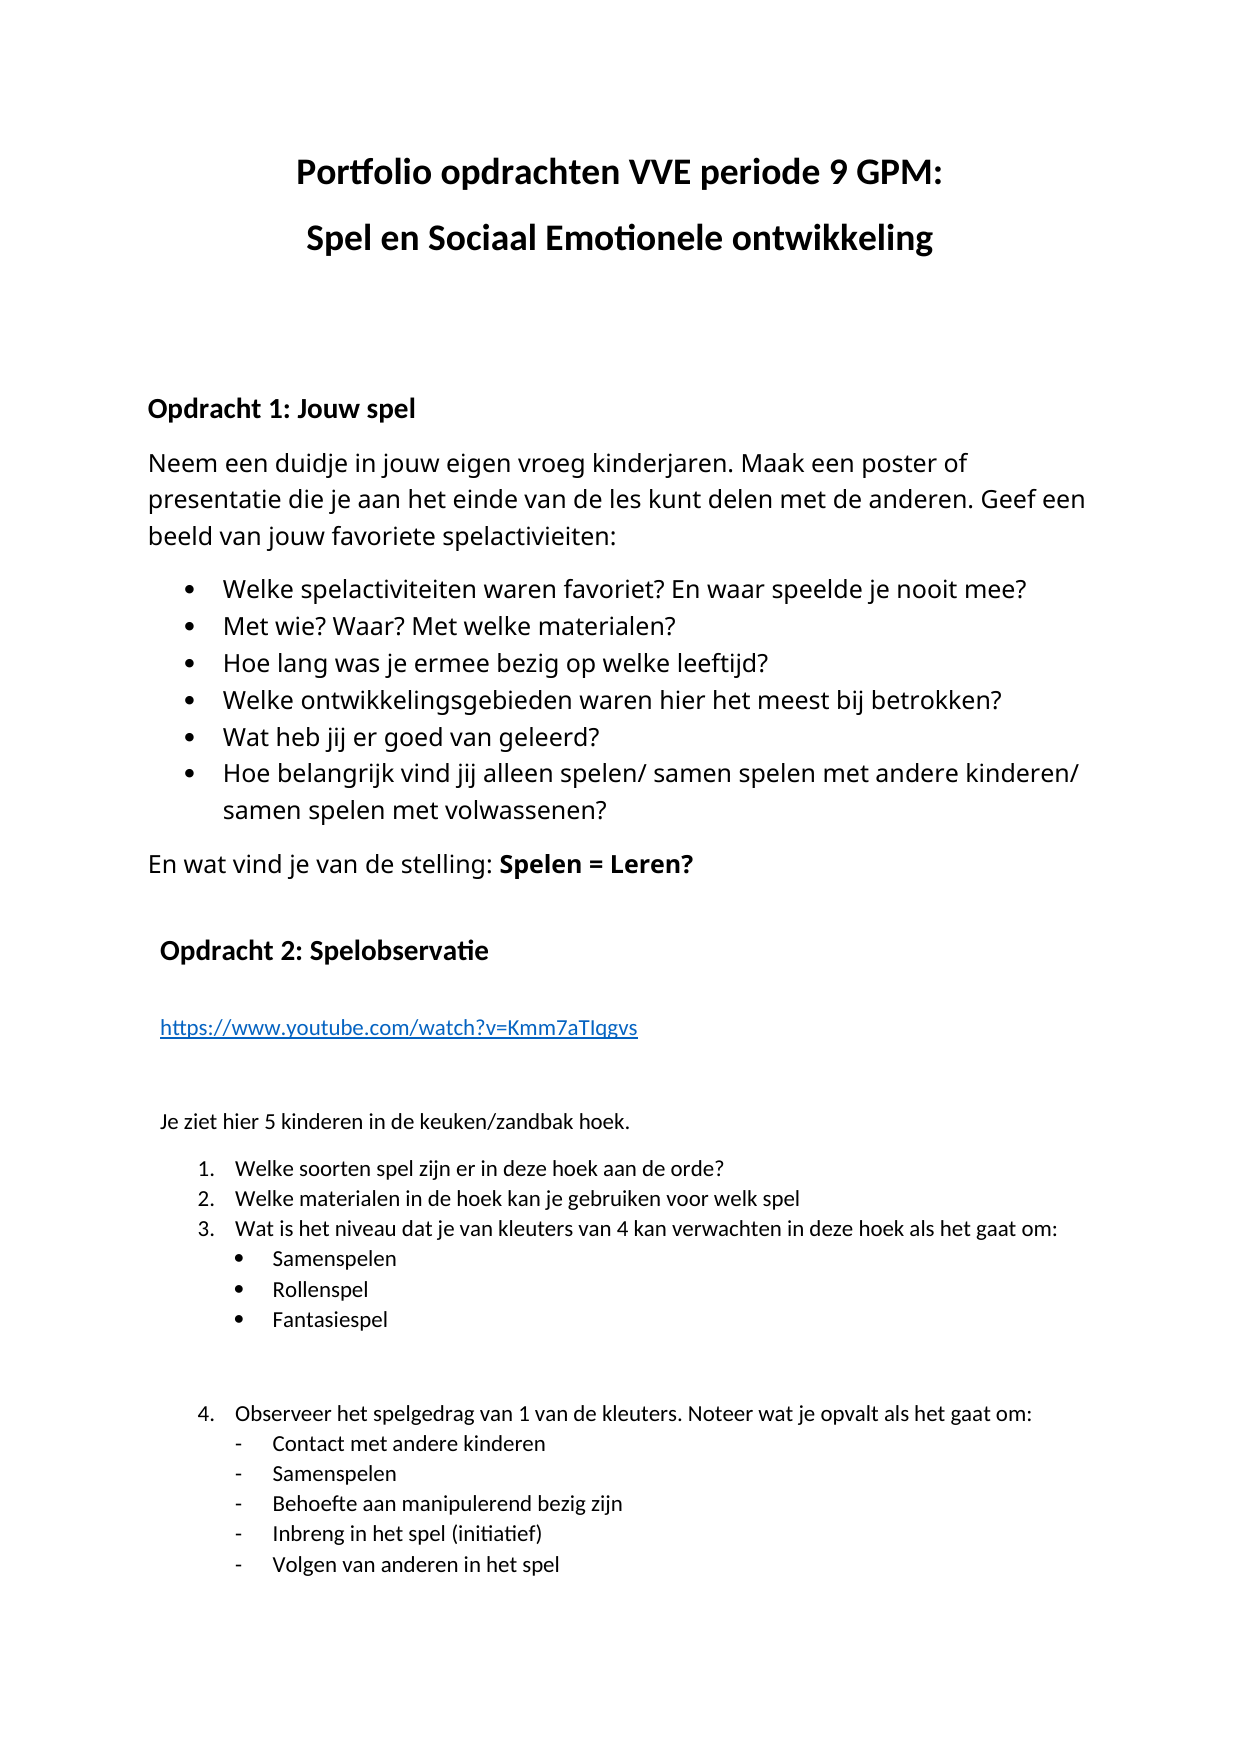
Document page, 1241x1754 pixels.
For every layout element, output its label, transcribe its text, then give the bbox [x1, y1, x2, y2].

text Portfolio opdrachten VVE periode 9 GPM: [148, 148, 1093, 193]
text Opdracht 1: Jouw spel [148, 390, 1093, 426]
text Spel en Sociaal Emotionele ontwikkeling [148, 214, 1093, 259]
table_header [150, 900, 1240, 1596]
text Neem een duidje in jouw eigen vroeg kinderjaren. Maak een poster of presentatie die je aan het einde van de les kunt delen met de anderen. Geef een beeld van jouw favoriete spelactivieiten: [148, 445, 1093, 553]
list Hoe lang was je ermee bezig op welke leeftijd? [185, 646, 1093, 680]
list Welke ontwikkelingsgebieden waren hier het meest bij betrokken? [185, 682, 1093, 717]
list Met wie? Waar? Met welke materialen? [185, 609, 1093, 643]
list Hoe belangrijk vind jij alleen spelen/ samen spelen met andere kinderen/ samen spelen met volwassenen? [185, 756, 1093, 827]
text En wat vind je van de stelling: Spelen = Leren? [148, 846, 1093, 880]
list Welke spelactiviteiten waren favoriet? En waar speelde je nooit mee? [185, 572, 1093, 606]
list Wat heb jij er goed van geleerd? [185, 719, 1093, 753]
